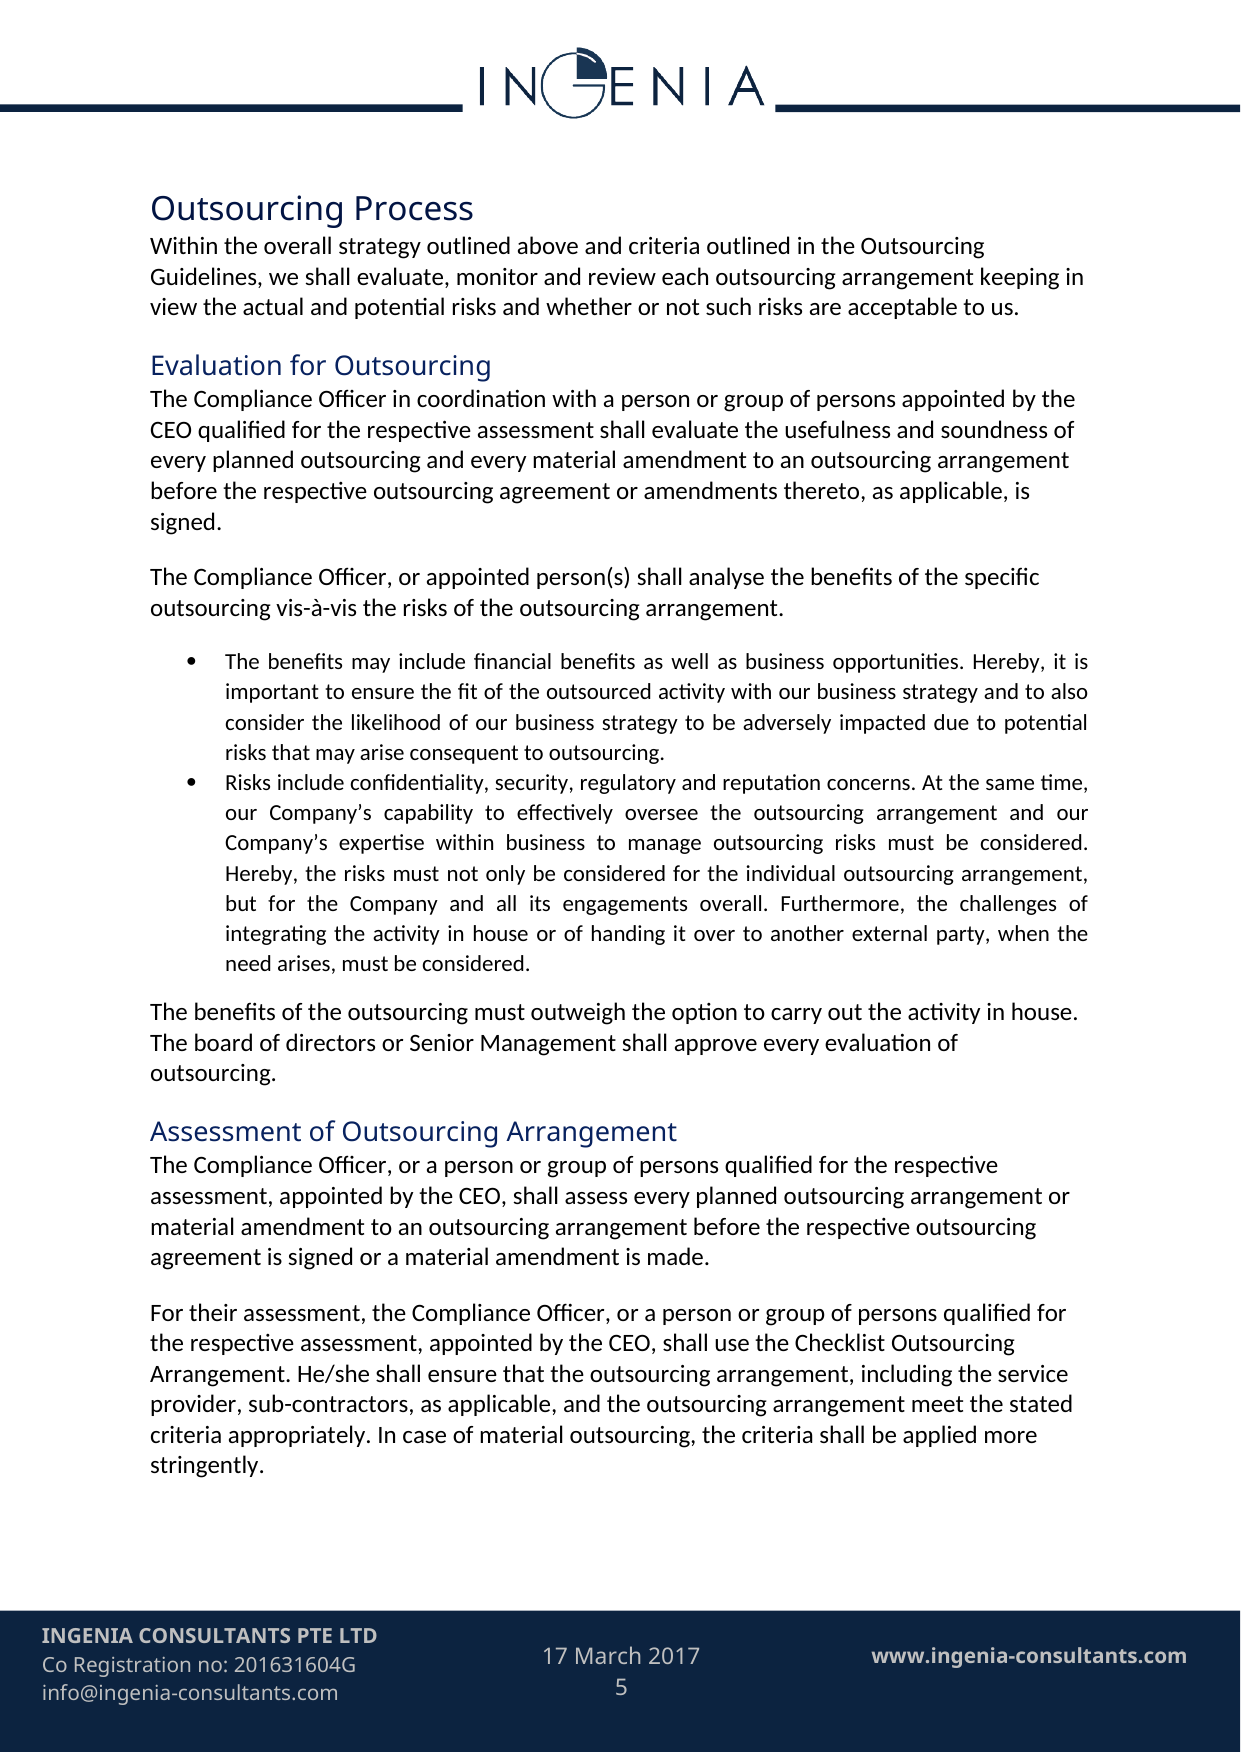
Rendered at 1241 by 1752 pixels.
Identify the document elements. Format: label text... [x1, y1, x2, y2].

picture [475, 47, 765, 124]
text The Compliance Officer, or a person or group of persons qualified for the respective assessment, appointed by the CEO, shall assess every planned outsourcing arrangement or material amendment to an outsourcing arrangement before the respective outsourcing agreement is signed or a material amendment is made. [150, 1150, 1090, 1272]
text The Compliance Officer in coordination with a person or group of persons appointed by the CEO qualified for the respective assessment shall evaluate the usefulness and soundness of every planned outsourcing and every material amendment to an outsourcing arrangement before the respective outsourcing agreement or amendments thereto, as applicable, is signed. [150, 384, 1090, 536]
list The benefits may include financial benefits as well as business opportunities. Hereby, it is important to ensure the fit of the outsourced activity with our business strategy and to also consider the likelihood of our business strategy to be adversely impacted due to potential risks that may arise consequent to outsourcing. [187, 647, 1090, 766]
text For their assessment, the Compliance Officer, or a person or group of persons qualified for the respective assessment, appointed by the CEO, shall use the Checklist Outsourcing Arrangement. He/she shall ensure that the outsourcing arrangement, including the service provider, sub-contractors, as applicable, and the outsourcing arrangement meet the stated criteria appropriately. In case of material outsourcing, the criteria shall be applied more stringently. [150, 1297, 1090, 1480]
subtitle Assessment of Outsourcing Arrangement [150, 1113, 1090, 1150]
text Within the overall strategy outlined above and criteria outlined in the Outsourcing Guidelines, we shall evaluate, monitor and review each outsourcing arrangement keeping in view the actual and potential risks and whether or not such risks are acceptable to us. [150, 230, 1090, 322]
text The benefits of the outsourcing must outweigh the option to carry out the activity in house. [150, 996, 1090, 1027]
subtitle Outsourcing Process [150, 185, 1090, 230]
text The Compliance Officer, or appointed person(s) shall analyse the benefits of the specific outsourcing vis-à-vis the risks of the outsourcing arrangement. [150, 561, 1090, 622]
list Risks include confidentiality, security, regulatory and reputation concerns. At the same time, our Company’s capability to effectively oversee the outsourcing arrangement and our Company’s expertise within business to manage outsourcing risks must be considered. Hereby, the risks must not only be considered for the individual outsourcing arrangement, but for the Company and all its engagements overall. Furthermore, the challenges of integrating the activity in house or of handing it over to another external party, when the need arises, must be considered. [187, 768, 1090, 977]
text The board of directors or Senior Management shall approve every evaluation of outsourcing. [150, 1027, 1090, 1088]
subtitle Evaluation for Outsourcing [150, 347, 1090, 384]
